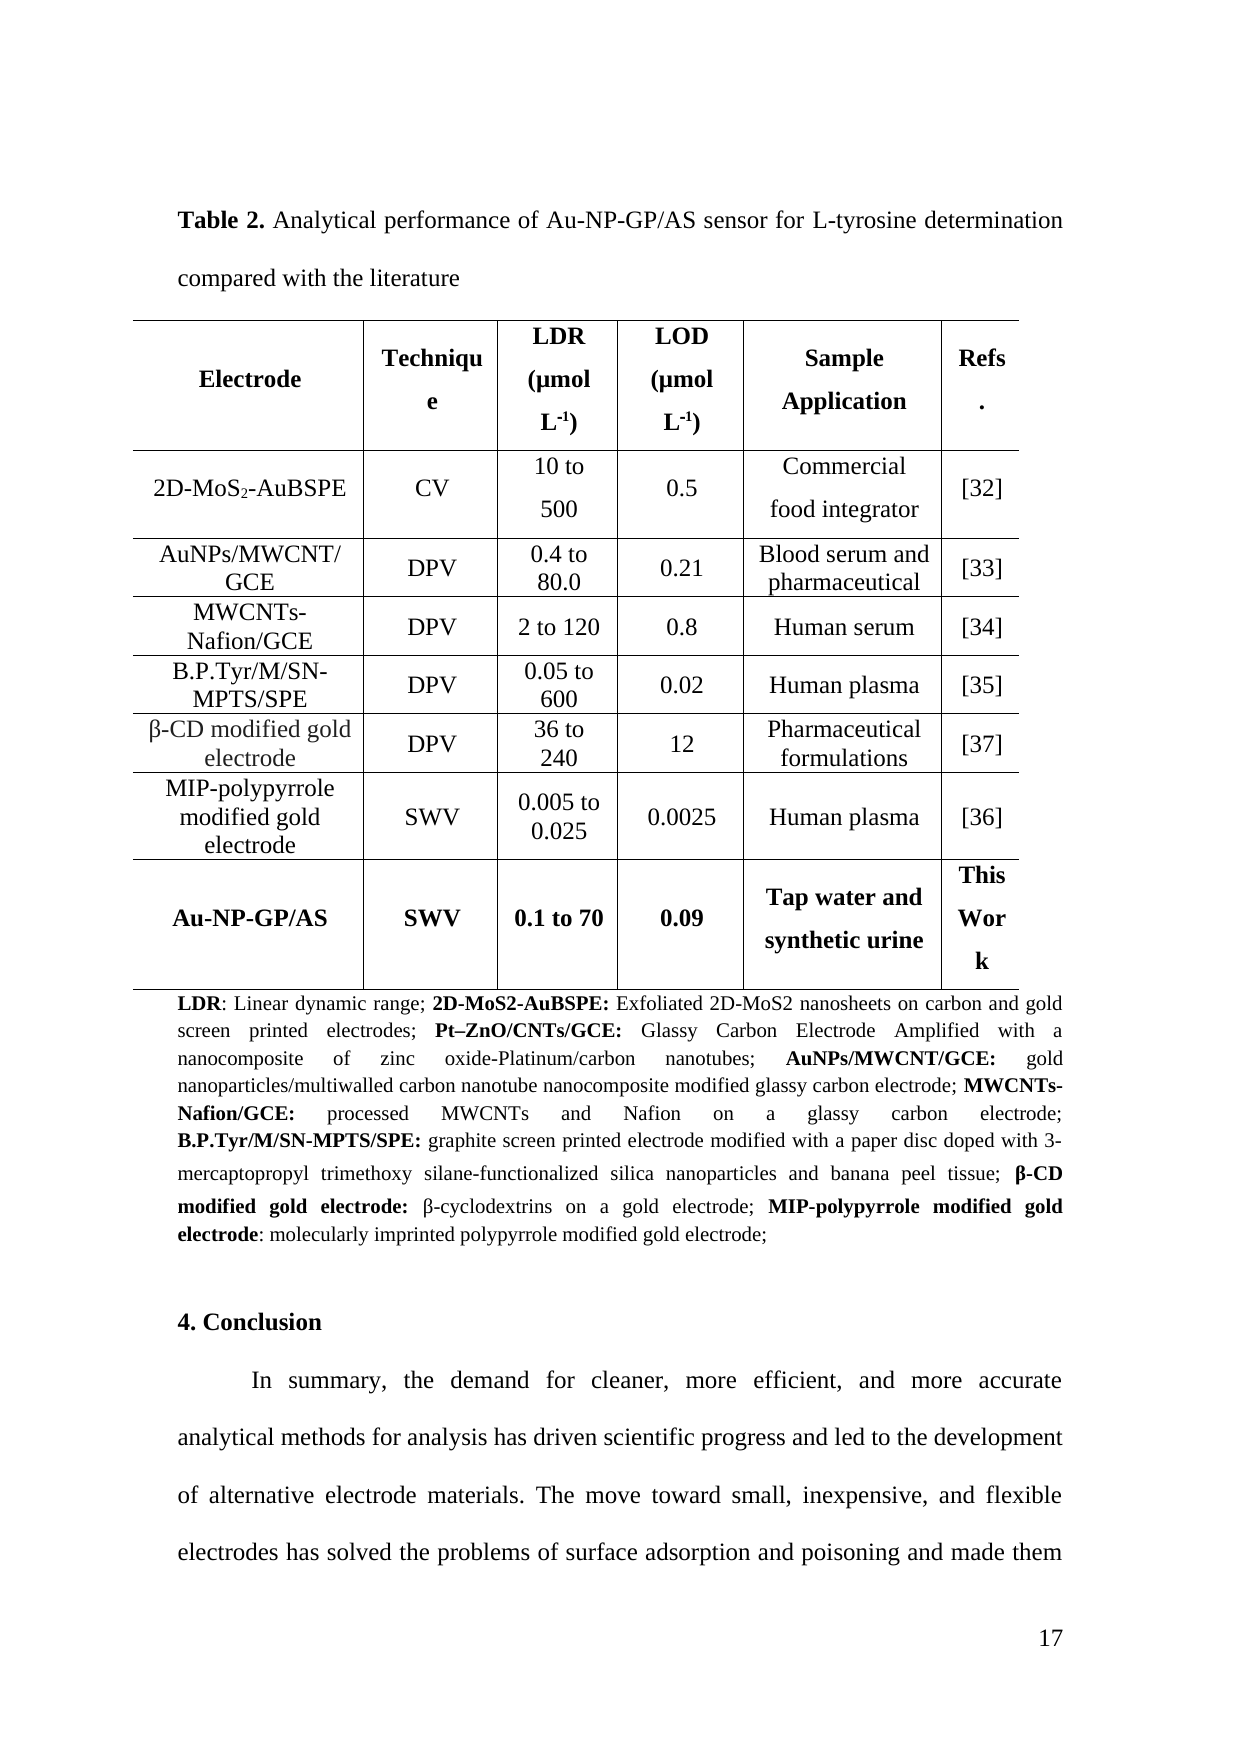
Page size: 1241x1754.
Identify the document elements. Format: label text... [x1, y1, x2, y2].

table_header LDR (μmol L1) [498, 321, 617, 450]
table_cell Au-NP-GP/AS [133, 860, 363, 989]
table_cell [37] [942, 714, 1019, 772]
table_cell [35] [942, 656, 1019, 713]
table_cell DPV [364, 597, 497, 655]
text 4. Conclusion [177, 1307, 1063, 1336]
table_cell [32] [942, 451, 1019, 538]
table_cell 0.0025 [618, 773, 743, 859]
table_cell MWCNTs-Nafion/GCE [133, 597, 363, 655]
table_cell MIP-polypyrrole modified gold electrode [133, 773, 363, 859]
table_cell SWV [364, 860, 497, 989]
table_header LOD (μmol L1) [618, 321, 743, 450]
table_cell DPV [364, 714, 497, 772]
table_cell DPV [364, 656, 497, 713]
table_cell 0.005 to 0.025 [498, 773, 617, 859]
table_cell CV [364, 451, 497, 538]
table_cell 12 [618, 714, 743, 772]
table_cell AuNPs/MWCNT/GCE [133, 539, 363, 596]
table_cell 36 to 240 [498, 714, 617, 772]
table_cell 0.1 to 70 [498, 860, 617, 989]
table_header Technique [364, 321, 497, 450]
table_cell 0.21 [618, 539, 743, 596]
table_cell 0.05 to 600 [498, 656, 617, 713]
table_cell Tap water and synthetic urine [744, 860, 941, 989]
table_cell 2D-MoS2-AuBSPE [133, 451, 363, 538]
table_cell 0.09 [618, 860, 743, 989]
table_cell Blood serum and pharmaceutical [744, 539, 941, 596]
table_cell 0.5 [618, 451, 743, 538]
table_cell 0.4 to 80.0 [498, 539, 617, 596]
table_header Electrode [133, 321, 363, 450]
table_cell Human plasma [744, 656, 941, 713]
table_cell B.P.Tyr/M/SN-MPTS/SPE [133, 656, 363, 713]
table_cell Commercial food integrator [744, 451, 941, 538]
table_cell [33] [942, 539, 1019, 596]
table_cell 2 to 120 [498, 597, 617, 655]
table_cell This Work [942, 860, 1019, 989]
text Table 2. Analytical performance of Au-NP-GP/AS sensor for L-tyrosine determination compared with the literature [177, 205, 1063, 291]
table_cell Human plasma [744, 773, 941, 859]
table_cell [36] [942, 773, 1019, 859]
table_cell Human serum [744, 597, 941, 655]
table_header Refs. [942, 321, 1019, 450]
text LDR: Linear dynamic range; 2D-MoS2-AuBSPE: Exfoliated 2D-MoS2 nanosheets on carbon and gold screen printed electrodes; Pt–ZnO/CNTs/GCE: Glassy Carbon Electrode Amplified with a nanocomposite of zinc oxide-Platinum/carbon nanotubes; AuNPs/MWCNT/GCE: gold nanoparticles/multiwalled carbon nanotube nanocomposite modified glassy carbon electrode; MWCNTs-Nafion/GCE: processed MWCNTs and Nafion on a glassy carbon electrode; B.P.Tyr/M/SN-MPTS/SPE: graphite screen printed electrode modified with a paper disc doped with 3-mercaptopropyl trimethoxy silane-functionalized silica nanoparticles and banana peel tissue; β-CD modified gold electrode: β-cyclodextrins on a gold electrode; MIP-polypyrrole modified gold electrode: molecularly imprinted polypyrrole modified gold electrode; [177, 990, 1063, 1246]
table_cell DPV [364, 539, 497, 596]
table_cell SWV [364, 773, 497, 859]
table_cell Pharmaceutical formulations [744, 714, 941, 772]
table_header Sample Application [744, 321, 941, 450]
table_cell 0.8 [618, 597, 743, 655]
table_cell β-CD modified gold electrode [133, 714, 363, 772]
table_cell [34] [942, 597, 1019, 655]
table_cell 10 to 500 [498, 451, 617, 538]
table_cell 0.02 [618, 656, 743, 713]
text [177, 1365, 1063, 1566]
